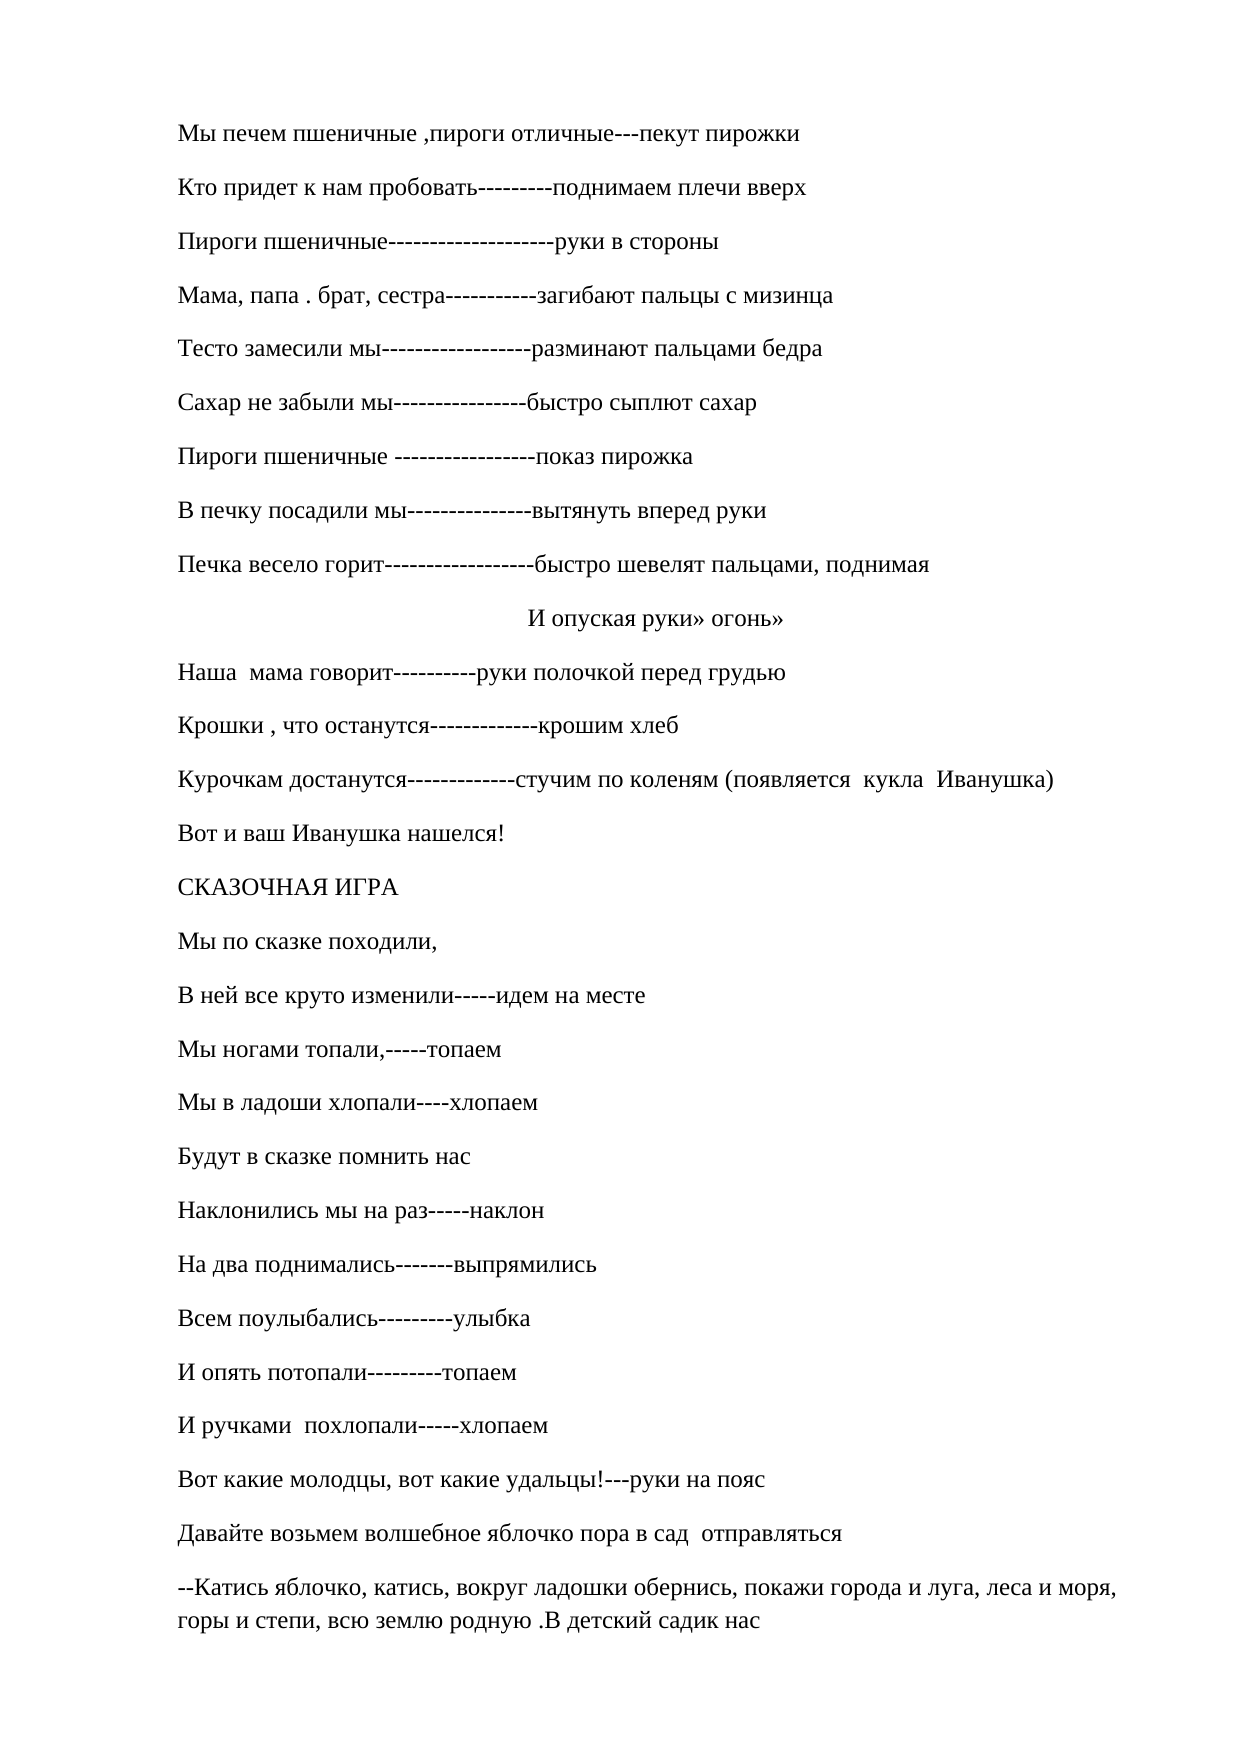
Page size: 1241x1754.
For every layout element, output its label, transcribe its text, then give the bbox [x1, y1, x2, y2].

text И опять потопали---------топаем [177, 1357, 1152, 1386]
text И ручками похлопали-----хлопаем [177, 1411, 1152, 1439]
text Пироги пшеничные -----------------показ пирожка [177, 441, 1152, 470]
text Вот какие молодцы, вот какие удальцы!---руки на пояс [177, 1464, 1152, 1493]
text СКАЗОЧНАЯ ИГРА [177, 872, 1152, 901]
text И опуская руки» огонь» [177, 603, 1152, 632]
text Всем поулыбались---------улыбка [177, 1303, 1152, 1332]
text Курочкам достанутся-------------стучим по коленям (появляется кукла Иванушка) [177, 764, 1152, 793]
text Кто придет к нам пробовать---------поднимаем плечи вверх [177, 172, 1152, 201]
text В печку посадили мы---------------вытянуть вперед руки [177, 495, 1152, 524]
text --Катись яблочко, катись, вокруг ладошки обернись, покажи города и луга, леса и моря, горы и степи, всю землю родную .В детский садик нас [177, 1572, 1152, 1634]
text Мама, папа . брат, сестра-----------загибают пальцы с мизинца [177, 280, 1152, 308]
text Мы печем пшеничные ,пироги отличные---пекут пирожки [177, 118, 1152, 147]
text Печка весело горит------------------быстро шевелят пальцами, поднимая [177, 549, 1152, 578]
text Сахар не забыли мы----------------быстро сыплют сахар [177, 387, 1152, 416]
text Мы в ладоши хлопали----хлопаем [177, 1087, 1152, 1116]
text Вот и ваш Иванушка нашелся! [177, 818, 1152, 847]
text На два поднимались-------выпрямились [177, 1249, 1152, 1278]
text Мы по сказке походили, [177, 926, 1152, 955]
text Мы ногами топали,-----топаем [177, 1034, 1152, 1062]
text Наклонились мы на раз-----наклон [177, 1195, 1152, 1224]
text Давайте возьмем волшебное яблочко пора в сад отправляться [177, 1518, 1152, 1547]
text Тесто замесили мы------------------разминают пальцами бедра [177, 333, 1152, 362]
text В ней все круто изменили-----идем на месте [177, 980, 1152, 1008]
text Крошки , что останутся-------------крошим хлеб [177, 711, 1152, 739]
text Будут в сказке помнить нас [177, 1141, 1152, 1170]
text Наша мама говорит----------руки полочкой перед грудью [177, 657, 1152, 685]
text Пироги пшеничные--------------------руки в стороны [177, 226, 1152, 254]
